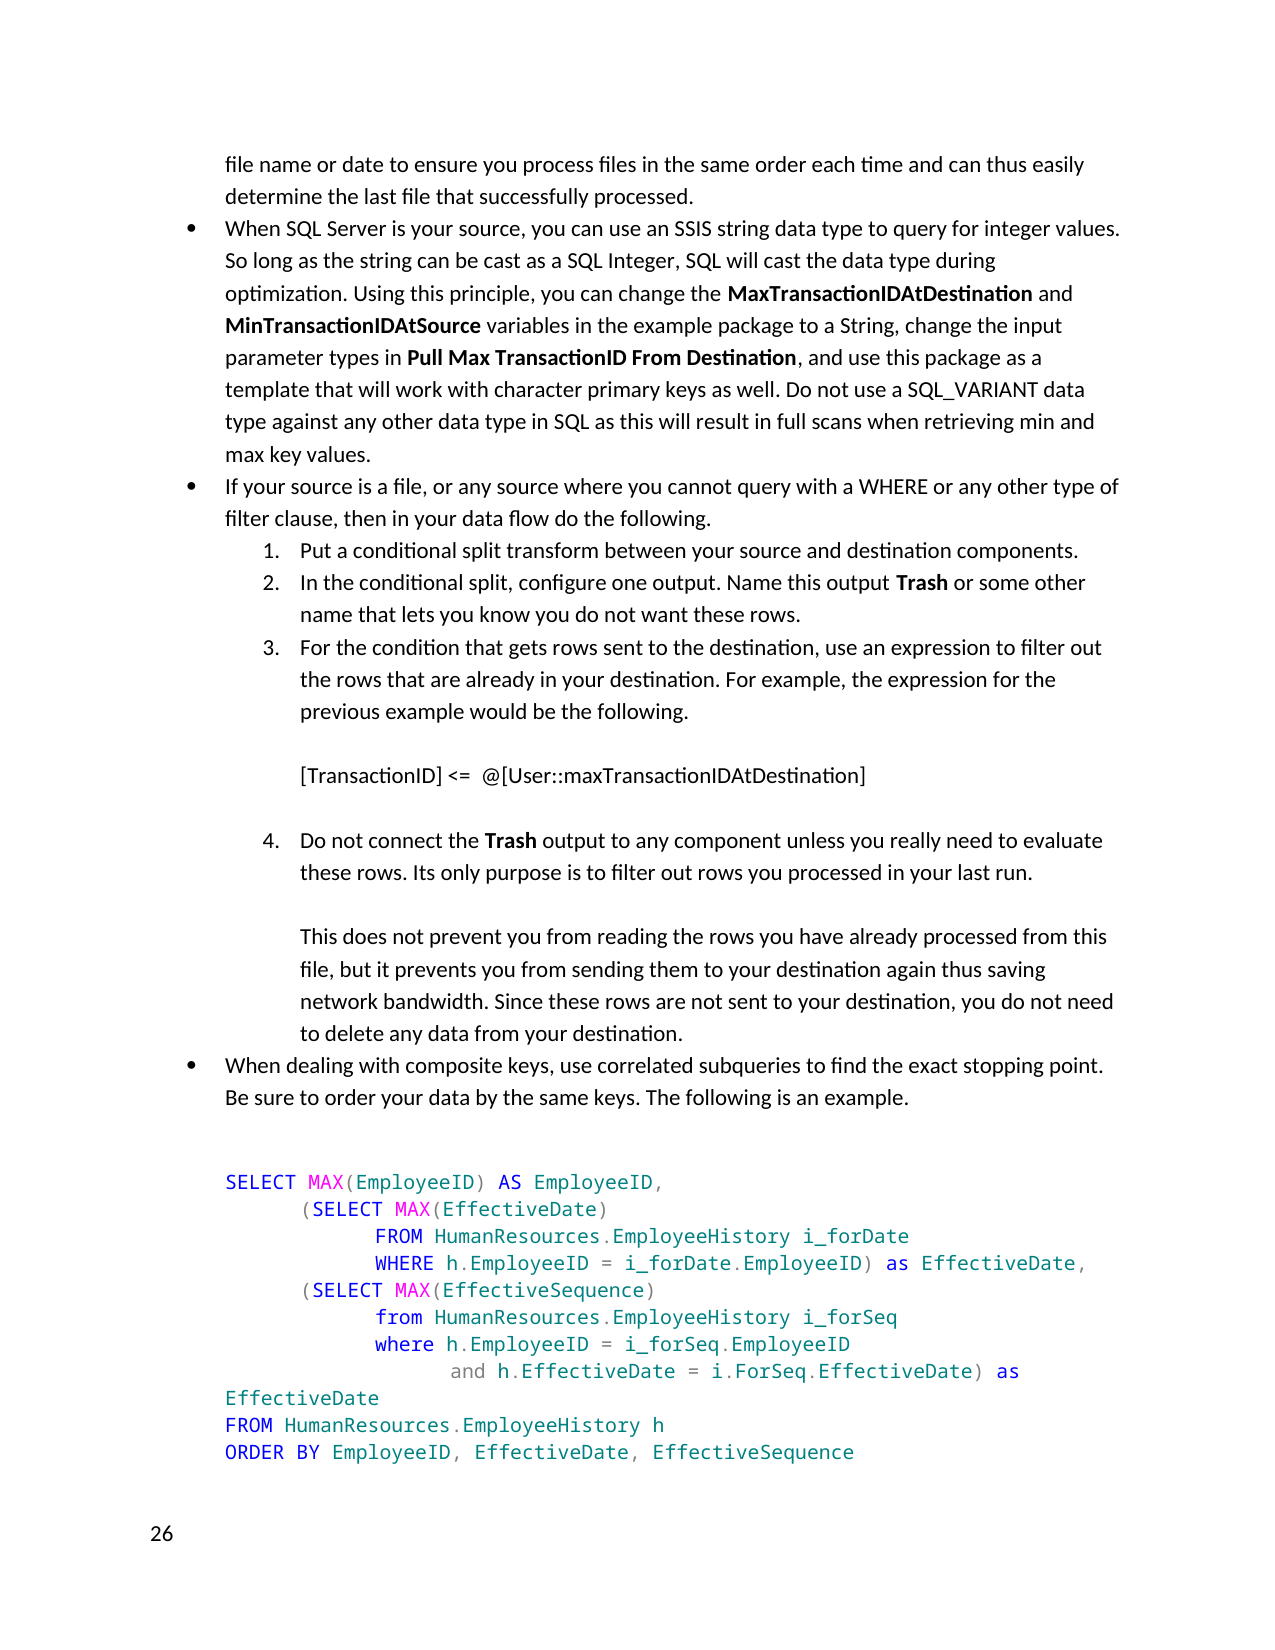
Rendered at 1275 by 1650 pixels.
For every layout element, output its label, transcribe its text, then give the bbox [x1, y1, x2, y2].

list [187, 150, 1125, 210]
text and h.EffectiveDate = i.ForSeq.EffectiveDate) as EffectiveDate [225, 1357, 1125, 1411]
text from HumanResources.EmployeeHistory i_forSeq [225, 1303, 1125, 1331]
text WHERE h.EmployeeID = i_forDate.EmployeeID) as EffectiveDate, [225, 1249, 1125, 1277]
text where h.EmployeeID = i_forSeq.EmployeeID [225, 1331, 1125, 1357]
text SELECT MAX(EmployeeID) AS EmployeeID, [225, 1169, 1125, 1196]
text ORDER BY EmployeeID, EffectiveDate, EffectiveSequence [225, 1438, 1125, 1465]
list [TransactionID] <= @[User::maxTransactionIDAtDestination] [300, 762, 1125, 789]
list In the conditional split, configure one output. Name this output Trash or some other name that lets you know you do not want these rows. [262, 568, 1125, 629]
text FROM HumanResources.EmployeeHistory i_forDate [225, 1223, 1125, 1249]
list This does not prevent you from reading the rows you have already processed from this file, but it prevents you from sending them to your destination again thus saving network bandwidth. Since these rows are not sent to your destination, you do not need to delete any data from your destination. [300, 922, 1125, 1047]
list If your source is a file, or any source where you cannot query with a WHERE or any other type of filter clause, then in your data flow do the following. [187, 472, 1125, 532]
list When SQL Server is your source, you can use an SSIS string data type to query for integer values. So long as the string can be cast as a SQL Integer, SQL will cast the data type during optimization. Using this principle, you can change the MaxTransactionIDAtDestination and MinTransactionIDAtSource variables in the example package to a String, change the input parameter types in Pull Max TransactionID From Destination, and use this package as a template that will work with character primary keys as well. Do not use a SQL_VARIANT data type against any other data type in SQL as this will result in full scans when retrieving min and max key values. [187, 214, 1125, 468]
list Put a conditional split transform between your source and destination components. [262, 536, 1125, 564]
text (SELECT MAX(EffectiveDate) [225, 1196, 1125, 1223]
list Do not connect the Trash output to any component unless you really need to evaluate these rows. Its only purpose is to filter out rows you processed in your last run. [262, 826, 1125, 886]
text (SELECT MAX(EffectiveSequence) [225, 1277, 1125, 1303]
list When dealing with composite keys, use correlated subqueries to find the exact stopping point. Be sure to order your data by the same keys. The following is an example. [187, 1051, 1125, 1111]
list For the condition that gets rows sent to the destination, use an expression to filter out the rows that are already in your destination. For example, the expression for the previous example would be the following. [262, 633, 1125, 725]
text FROM HumanResources.EmployeeHistory h [225, 1411, 1125, 1438]
